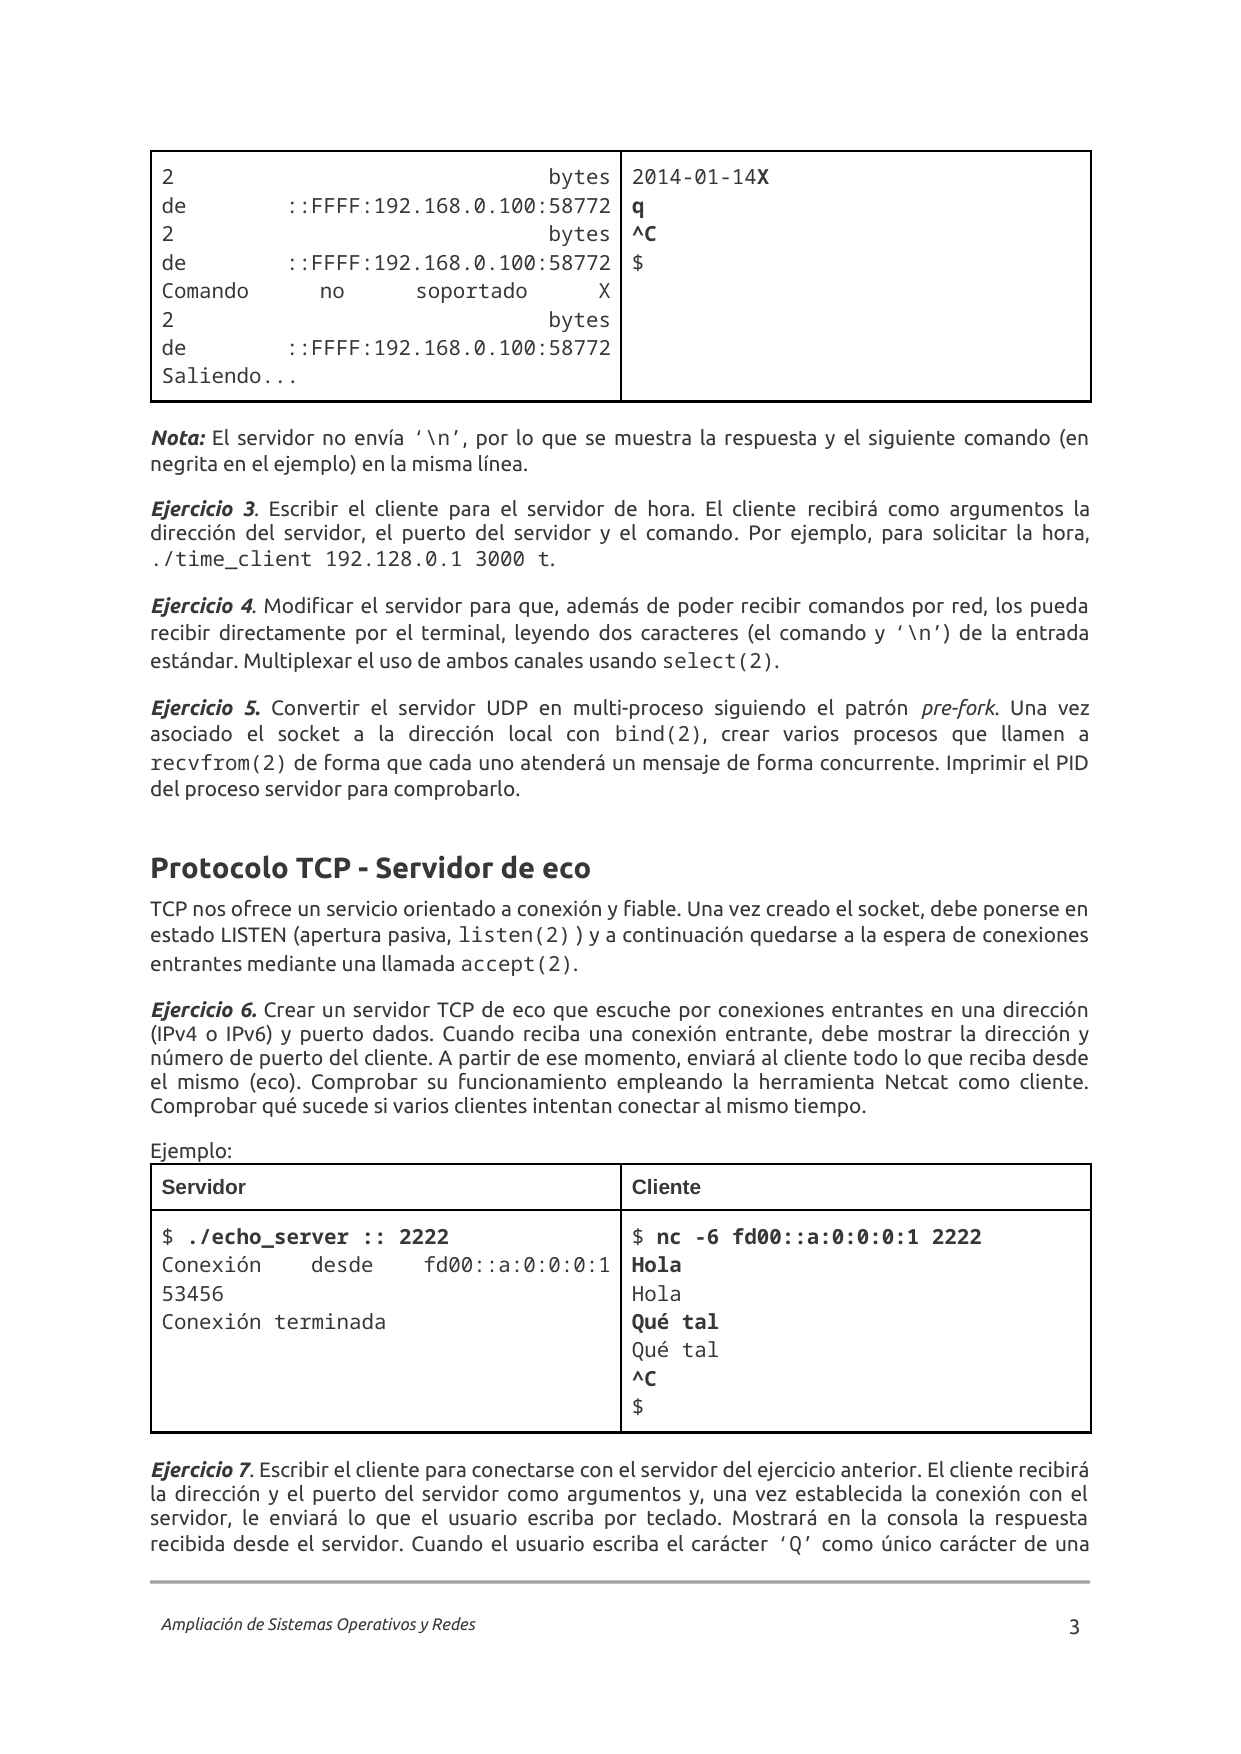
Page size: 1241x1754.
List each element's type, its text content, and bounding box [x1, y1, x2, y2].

text Ejercicio 6. Crear un servidor TCP de eco que escuche por conexiones entrantes en una dirección (IPv4 o IPv6) y puerto dados. Cuando reciba una conexión entrante, debe mostrar la dirección y número de puerto del cliente. A partir de ese momento, enviará al cliente todo lo que reciba desde el mismo (eco). Comprobar su funcionamiento empleando la herramienta Netcat como cliente. Comprobar qué sucede si varios clientes intentan conectar al mismo tiempo. [150, 998, 1090, 1118]
text Ejercicio 4. Modificar el servidor para que, además de poder recibir comandos por red, los pueda recibir directamente por el terminal, leyendo dos caracteres (el comando y ‘\n’) de la entrada estándar. Multiplexar el uso de ambos canales usando select(2). [150, 594, 1090, 674]
table_header Cliente [622, 1165, 1090, 1209]
text Nota: El servidor no envía ‘\n’, por lo que se muestra la respuesta y el siguiente comando (en negrita en el ejemplo) en la misma línea. [150, 423, 1090, 476]
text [150, 1457, 1090, 1558]
subtitle Protocolo TCP - Servidor de eco [150, 850, 1090, 884]
table_cell $ ./echo_server :: 2222 Conexión desde fd00::a:0:0:0:1 53456 Conexión terminada [152, 1211, 620, 1431]
text Ejercicio 3. Escribir el cliente para el servidor de hora. El cliente recibirá como argumentos la dirección del servidor, el puerto del servidor y el comando. Por ejemplo, para solicitar la hora, ./time_client 192.128.0.1 3000 t. [150, 497, 1090, 573]
text TCP nos ofrece un servicio orientado a conexión y fiable. Una vez creado el socket, debe ponerse en estado LISTEN (apertura pasiva, listen(2) ) y a continuación quedarse a la espera de conexiones entrantes mediante una llamada accept(2). [150, 896, 1090, 977]
text Ejemplo: [150, 1138, 1090, 1162]
table_cell $ nc -6 fd00::a:0:0:0:1 2222 Hola Hola Qué tal Qué tal ^C $ [622, 1211, 1090, 1431]
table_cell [622, 152, 1090, 400]
text Ejercicio 5. Convertir el servidor UDP en multi-proceso siguiendo el patrón pre-fork. Una vez asociado el socket a la dirección local con bind(2), crear varios procesos que llamen a recvfrom(2) de forma que cada uno atenderá un mensaje de forma concurrente. Imprimir el PID del proceso servidor para comprobarlo. [150, 695, 1090, 800]
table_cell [152, 152, 620, 400]
table_header Servidor [152, 1165, 620, 1209]
